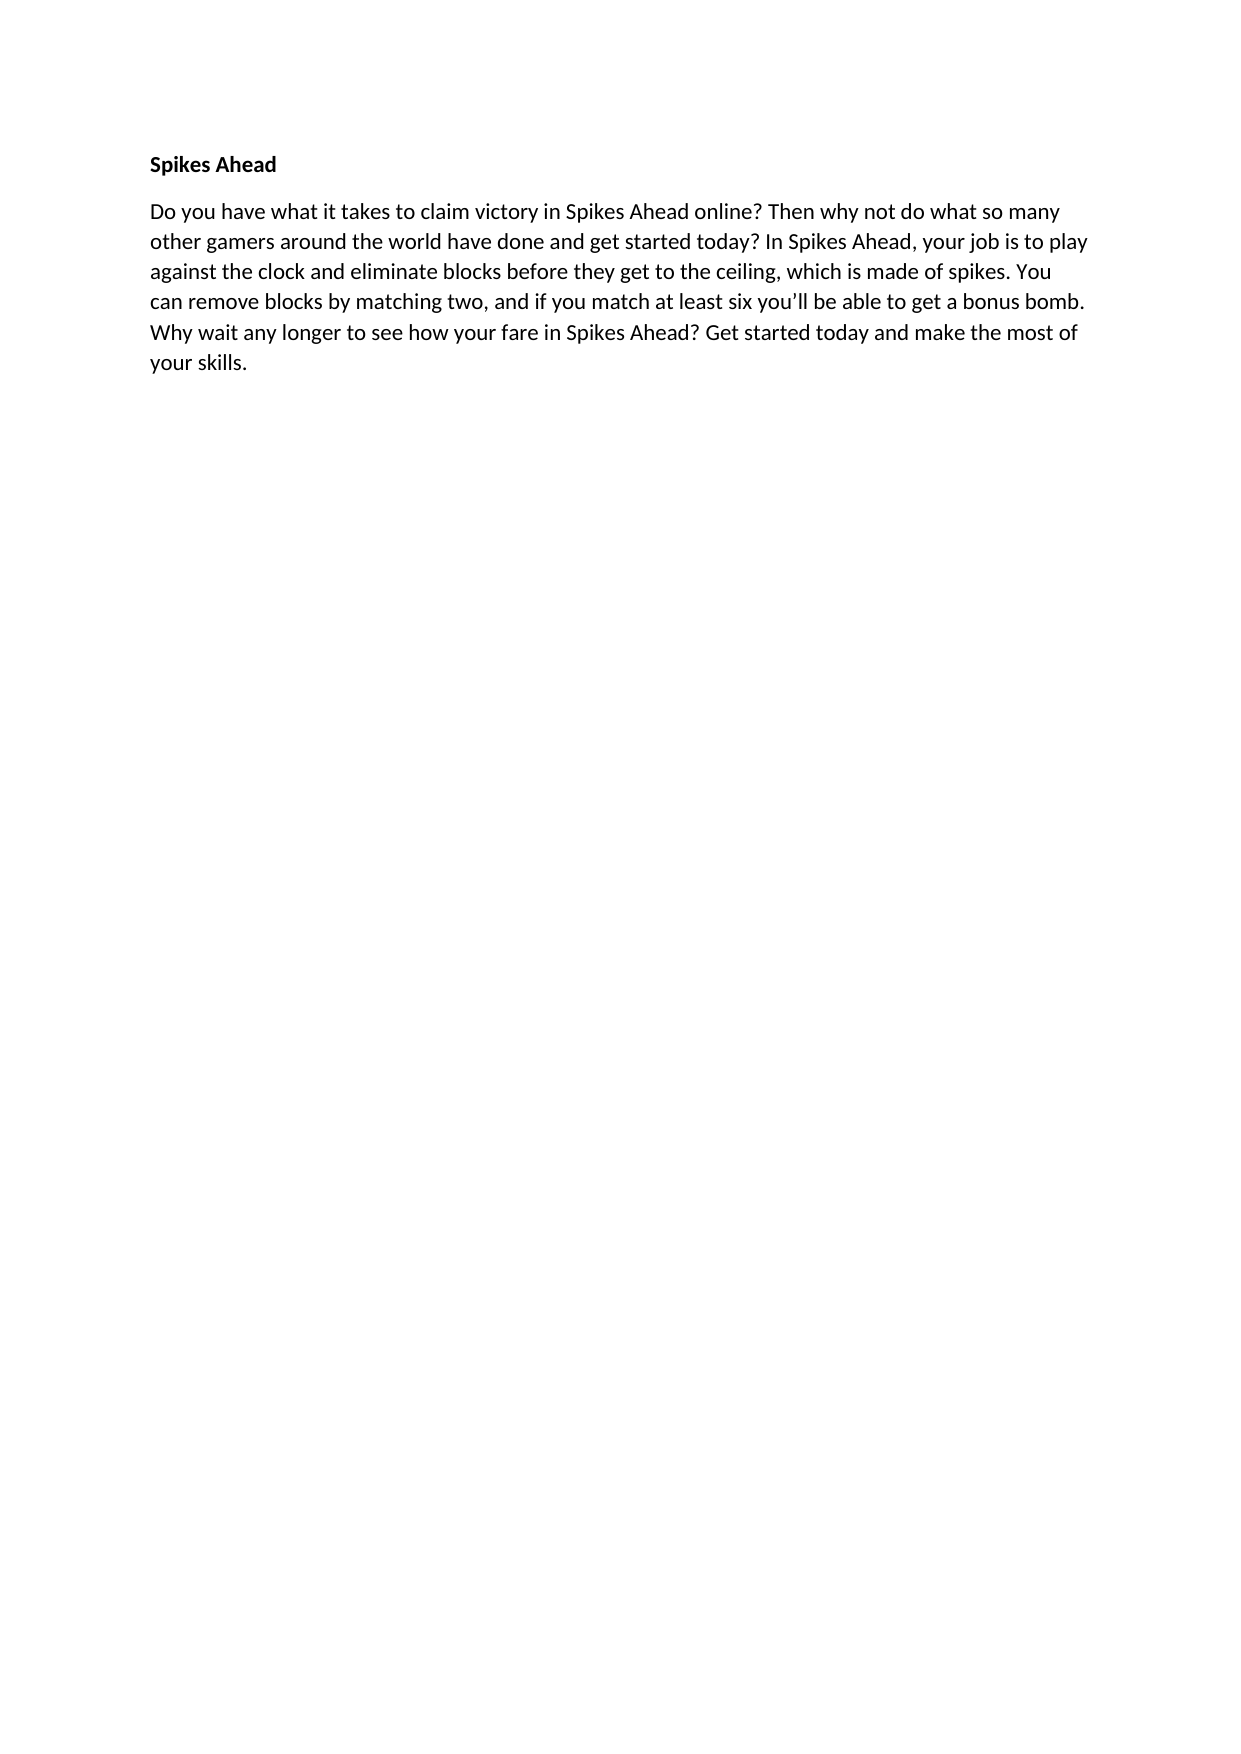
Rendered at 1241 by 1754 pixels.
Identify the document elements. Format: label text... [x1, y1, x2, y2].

text Do you have what it takes to claim victory in Spikes Ahead online? Then why not do what so many other gamers around the world have done and get started today? In Spikes Ahead, your job is to play against the clock and eliminate blocks before they get to the ceiling, which is made of spikes. You can remove blocks by matching two, and if you match at least six you’ll be able to get a bonus bomb. Why wait any longer to see how your fare in Spikes Ahead? Get started today and make the most of your skills. [150, 197, 1090, 376]
text Spikes Ahead [150, 150, 1090, 178]
